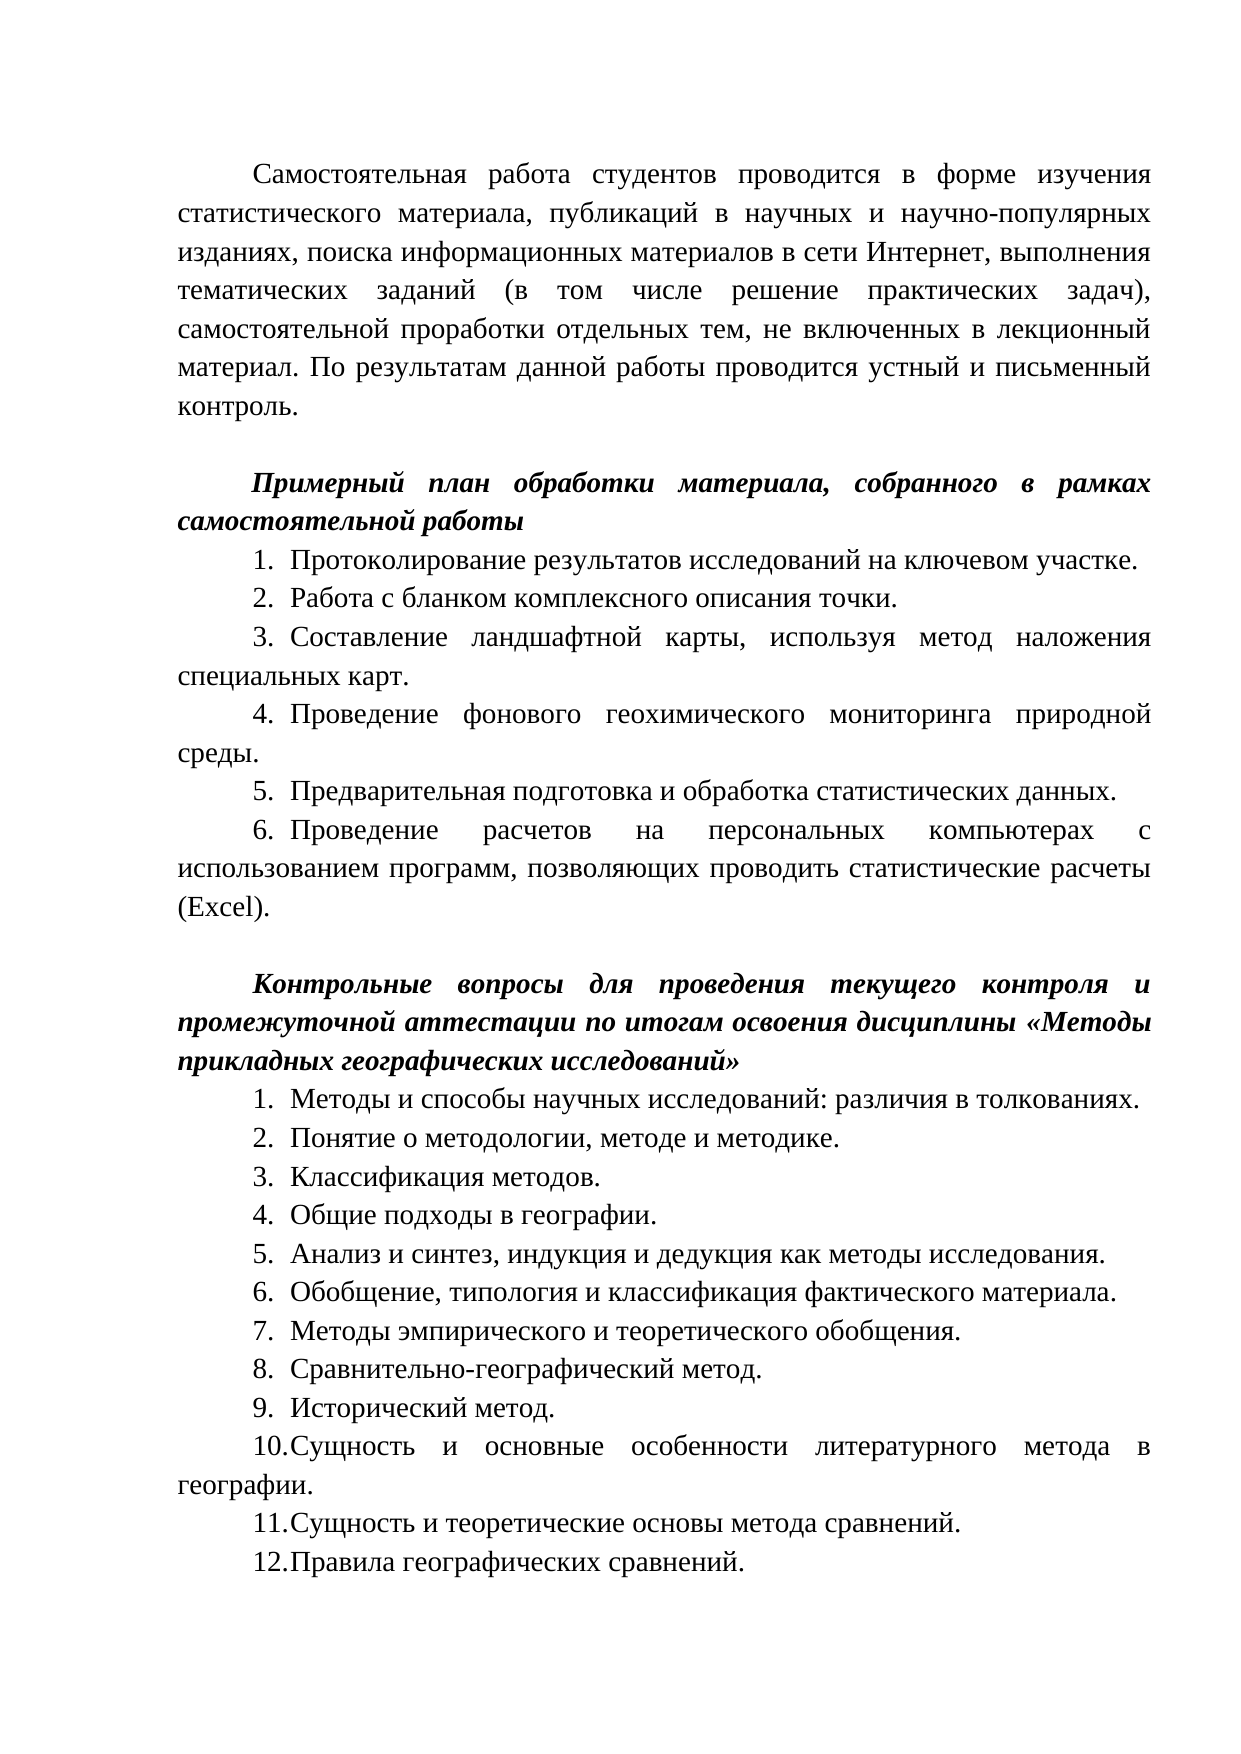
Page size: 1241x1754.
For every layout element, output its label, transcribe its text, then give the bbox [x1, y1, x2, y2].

list Классификация методов. [177, 1159, 1152, 1192]
text Примерный план обработки материала, собранного в рамках самостоятельной работы [177, 465, 1152, 537]
text Контрольные вопросы для проведения текущего контроля и промежуточной аттестации по итогам освоения дисциплины «Методы прикладных географических исследований» [177, 966, 1152, 1077]
list Правила географических сравнений. [177, 1544, 1152, 1578]
list Проведение расчетов на персональных компьютерах с использованием программ, позволяющих проводить статистические расчеты (Excel). [177, 812, 1152, 922]
list Сущность и теоретические основы метода сравнений. [177, 1506, 1152, 1539]
list Протоколирование результатов исследований на ключевом участке. [177, 542, 1152, 576]
list Сущность и основные особенности литературного метода в географии. [177, 1428, 1152, 1501]
list Проведение фонового геохимического мониторинга природной среды. [177, 696, 1152, 768]
text Самостоятельная работа студентов проводится в форме изучения статистического материала, публикаций в научных и научно-популярных изданиях, поиска информационных материалов в сети Интернет, выполнения тематических заданий (в том числе решение практических задач), самостоятельной проработки отдельных тем, не включенных в лекционный материал. По результатам данной работы проводится устный и письменный контроль. [177, 157, 1152, 421]
list Методы и способы научных исследований: различия в толкованиях. [177, 1082, 1152, 1115]
list Обобщение, типология и классификация фактического материала. [177, 1274, 1152, 1308]
list Предварительная подготовка и обработка статистических данных. [177, 773, 1152, 807]
list Общие подходы в географии. [177, 1197, 1152, 1231]
list Анализ и синтез, индукция и дедукция как методы исследования. [177, 1236, 1152, 1269]
list Сравнительно-географический метод. [177, 1351, 1152, 1385]
list Методы эмпирического и теоретического обобщения. [177, 1313, 1152, 1346]
list Исторический метод. [177, 1390, 1152, 1423]
list Работа с бланком комплексного описания точки. [177, 581, 1152, 614]
list Понятие о методологии, методе и методике. [177, 1120, 1152, 1154]
list Составление ландшафтной карты, используя метод наложения специальных карт. [177, 619, 1152, 691]
